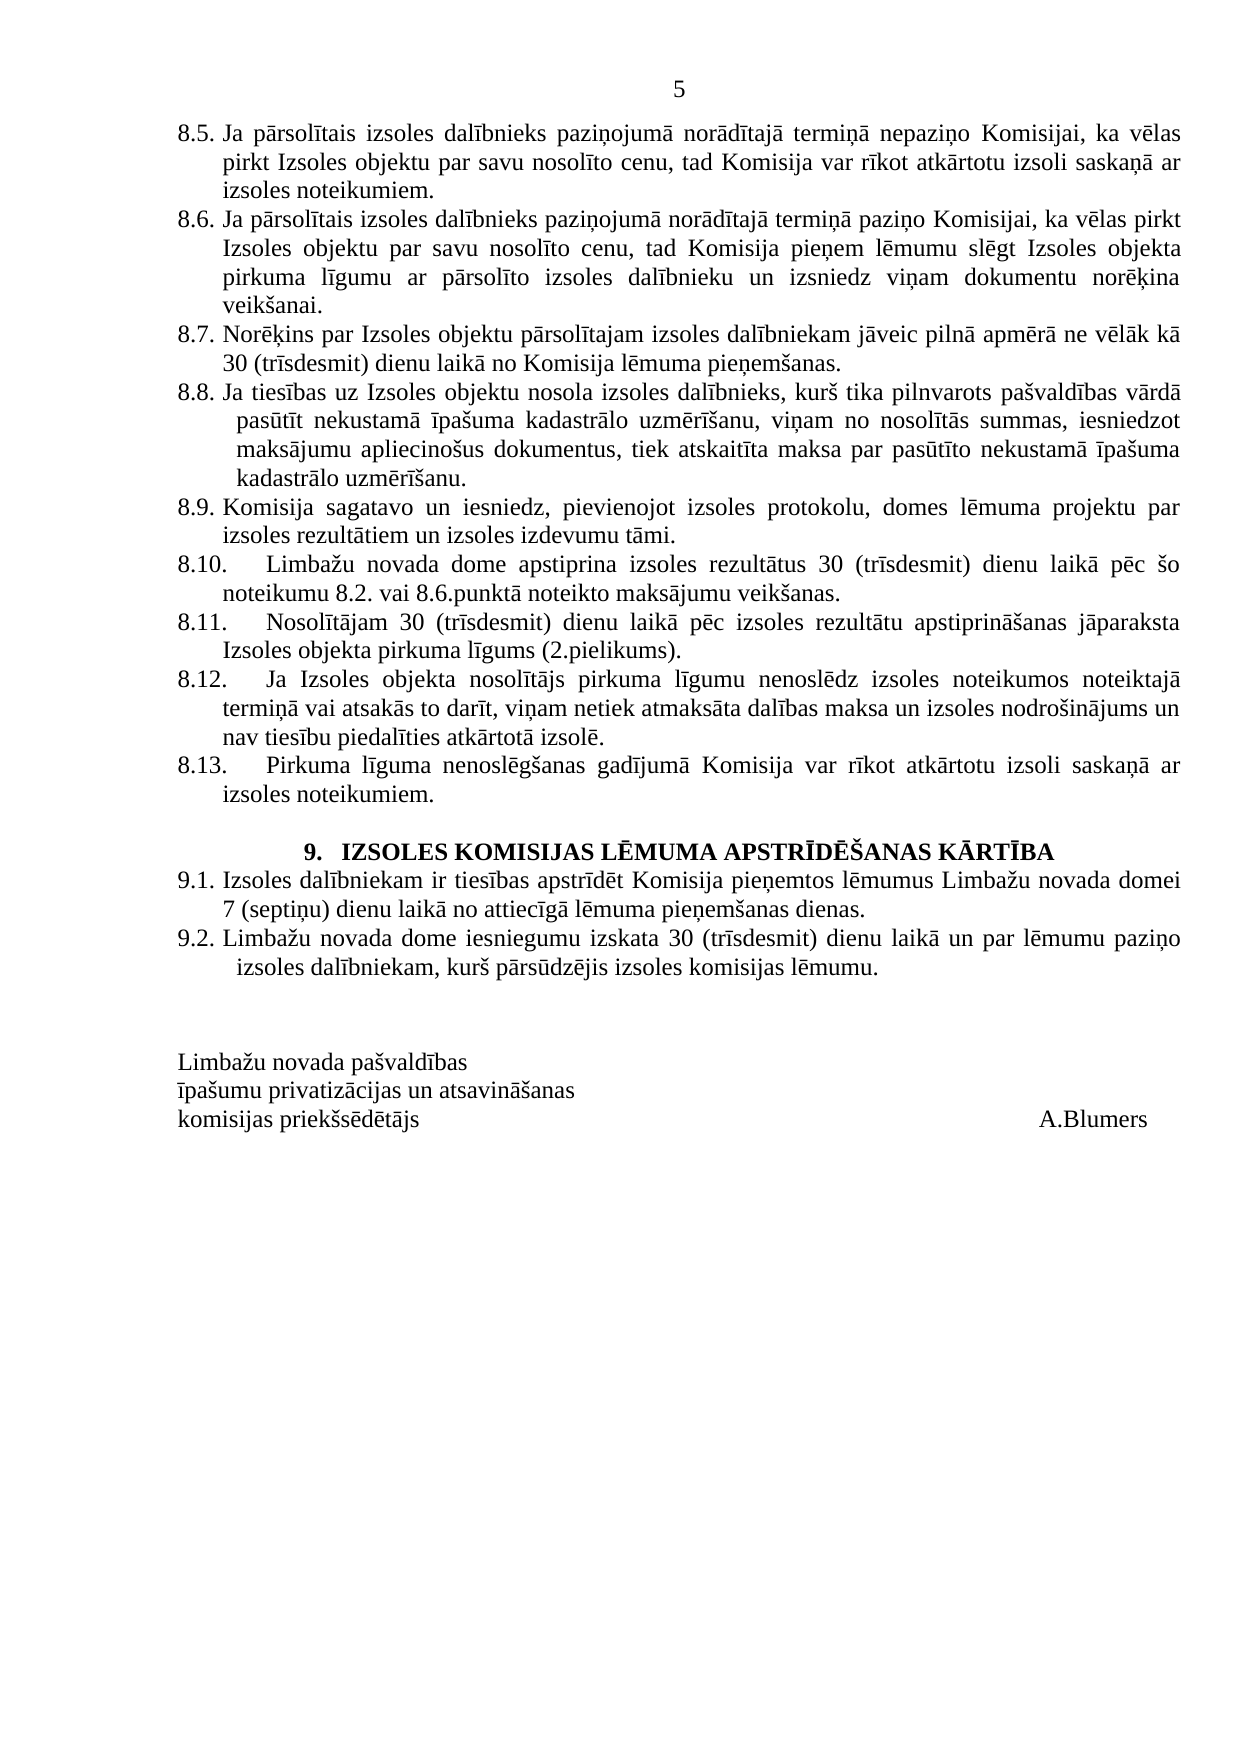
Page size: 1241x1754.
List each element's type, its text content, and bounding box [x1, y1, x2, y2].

list Izsoles dalībniekam ir tiesības apstrīdēt Komisija pieņemtos lēmumus Limbažu novada domei 7 (septiņu) dienu laikā no attiecīgā lēmuma pieņemšanas dienas. [177, 866, 1181, 923]
list Limbažu novada dome iesniegumu izskata 30 (trīsdesmit) dienu laikā un par lēmumu paziņo izsoles dalībniekam, kurš pārsūdzējis izsoles komisijas lēmumu. [177, 923, 1181, 981]
list IZSOLES KOMISIJAS LĒMUMA APSTRĪDĒŠANAS KĀRTĪBA [177, 837, 1181, 866]
list Pirkuma līguma nenoslēgšanas gadījumā Komisija var rīkot atkārtotu izsoli saskaņā ar izsoles noteikumiem. [177, 751, 1181, 808]
list Nosolītājam 30 (trīsdesmit) dienu laikā pēc izsoles rezultātu apstiprināšanas jāparaksta Izsoles objekta pirkuma līgums (2.pielikums). [177, 607, 1181, 664]
text komisijas priekšsēdētājs A.Blumers [177, 1104, 1181, 1133]
list Ja tiesības uz Izsoles objektu nosola izsoles dalībnieks, kurš tika pilnvarots pašvaldības vārdā pasūtīt nekustamā īpašuma kadastrālo uzmērīšanu, viņam no nosolītās summas, iesniedzot maksājumu apliecinošus dokumentus, tiek atskaitīta maksa par pasūtīto nekustamā īpašuma kadastrālo uzmērīšanu. [177, 377, 1181, 492]
list Ja pārsolītais izsoles dalībnieks paziņojumā norādītajā termiņā paziņo Komisijai, ka vēlas pirkt Izsoles objektu par savu nosolīto cenu, tad Komisija pieņem lēmumu slēgt Izsoles objekta pirkuma līgumu ar pārsolīto izsoles dalībnieku un izsniedz viņam dokumentu norēķina veikšanai. [177, 204, 1181, 319]
list Limbažu novada dome apstiprina izsoles rezultātus 30 (trīsdesmit) dienu laikā pēc šo noteikumu 8.2. vai 8.6.punktā noteikto maksājumu veikšanas. [177, 549, 1181, 607]
list Norēķins par Izsoles objektu pārsolītajam izsoles dalībniekam jāveic pilnā apmērā ne vēlāk kā 30 (trīsdesmit) dienu laikā no Komisija lēmuma pieņemšanas. [177, 319, 1181, 377]
list Ja pārsolītais izsoles dalībnieks paziņojumā norādītajā termiņā nepaziņo Komisijai, ka vēlas pirkt Izsoles objektu par savu nosolīto cenu, tad Komisija var rīkot atkārtotu izsoli saskaņā ar izsoles noteikumiem. [177, 118, 1181, 204]
text Limbažu novada pašvaldības [177, 1047, 1181, 1075]
text īpašumu privatizācijas un atsavināšanas [177, 1075, 1181, 1104]
list Ja Izsoles objekta nosolītājs pirkuma līgumu nenoslēdz izsoles noteikumos noteiktajā termiņā vai atsakās to darīt, viņam netiek atmaksāta dalības maksa un izsoles nodrošinājums un nav tiesību piedalīties atkārtotā izsolē. [177, 664, 1181, 751]
list Komisija sagatavo un iesniedz, pievienojot izsoles protokolu, domes lēmuma projektu par izsoles rezultātiem un izsoles izdevumu tāmi. [177, 492, 1181, 549]
